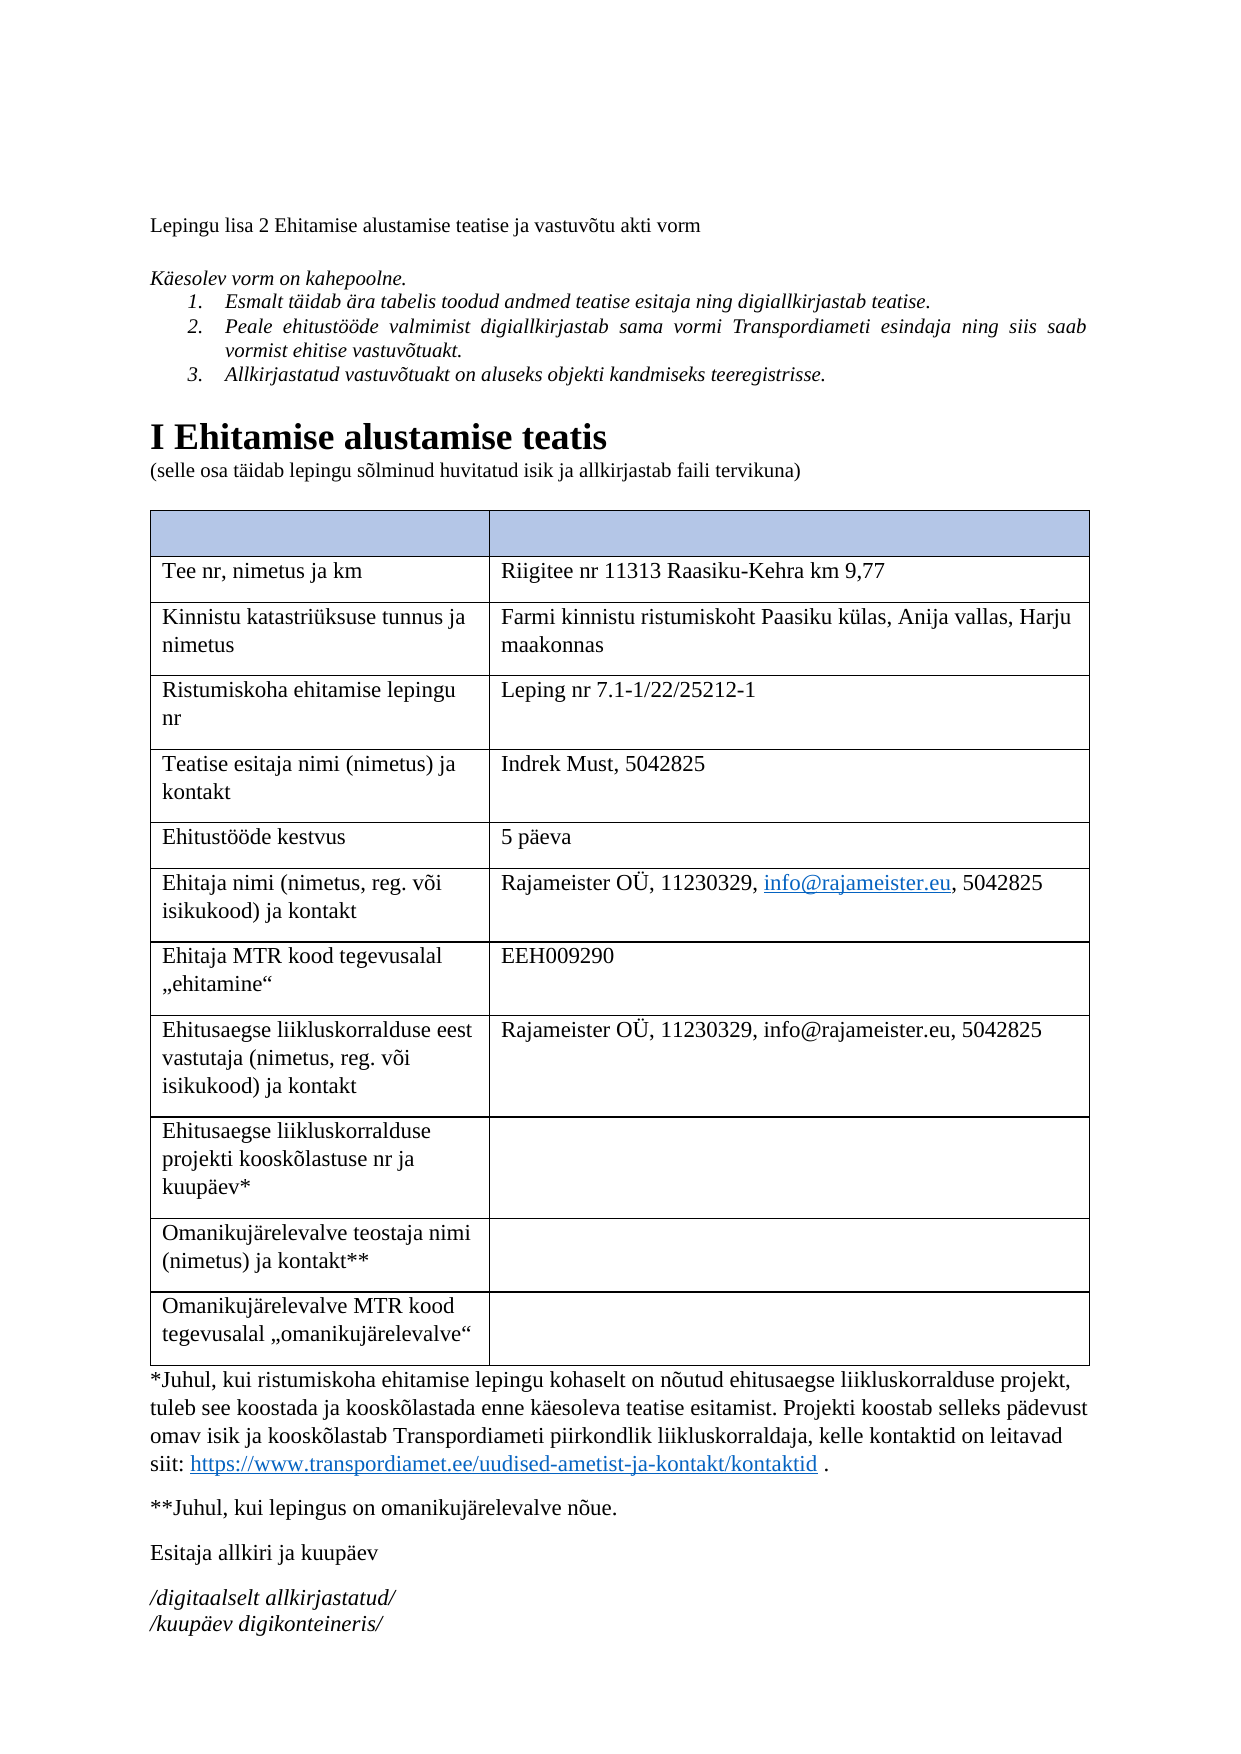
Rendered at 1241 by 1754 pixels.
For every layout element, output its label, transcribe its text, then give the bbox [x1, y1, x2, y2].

table_cell Ristumiskoha ehitamise lepingu nr [151, 676, 489, 749]
table_cell Riigitee nr 11313 Raasiku-Kehra km 9,77 [490, 557, 1089, 602]
text Käesolev vorm on kahepoolne. [150, 265, 1090, 289]
table_cell 5 päeva [490, 823, 1089, 868]
table_cell Ehitustööde kestvus [151, 823, 489, 868]
text /kuupäev digikonteineris/ [150, 1610, 1090, 1636]
table_cell [490, 1118, 1089, 1218]
text *Juhul, kui ristumiskoha ehitamise lepingu kohaselt on nõutud ehitusaegse liikluskorralduse projekt, tuleb see koostada ja kooskõlastada enne käesoleva teatise esitamist. Projekti koostab selleks pädevust omav isik ja kooskõlastab Transpordiameti piirkondlik liikluskorraldaja, kelle kontaktid on leitavad siit: https://www.transpordiamet.ee/uudised-ametist-ja-kontakt/kontaktid . [150, 1366, 1090, 1476]
text I Ehitamise alustamise teatis [150, 414, 1090, 458]
list Peale ehitustööde valmimist digiallkirjastab sama vormi Transpordiameti esindaja ning siis saab vormist ehitise vastuvõtuakt. [187, 313, 1090, 362]
table_cell Ehitaja nimi (nimetus, reg. või isikukood) ja kontakt [151, 869, 489, 941]
text Esitaja allkiri ja kuupäev [150, 1539, 1090, 1565]
table_cell Omanikujärelevalve teostaja nimi (nimetus) ja kontakt** [151, 1219, 489, 1291]
list Esmalt täidab ära tabelis toodud andmed teatise esitaja ning digiallkirjastab teatise. [187, 289, 1090, 313]
table_cell [490, 1219, 1089, 1291]
text **Juhul, kui lepingus on omanikujärelevalve nõue. [150, 1494, 1090, 1521]
table_cell Rajameister OÜ, 11230329, info@rajameister.eu, 5042825 [490, 869, 1089, 941]
table_cell Leping nr 7.1-1/22/25212-1 [490, 676, 1089, 749]
table_cell Indrek Must, 5042825 [490, 750, 1089, 822]
table_cell Ehitusaegse liikluskorralduse eest vastutaja (nimetus, reg. või isikukood) ja kontakt [151, 1016, 489, 1116]
table_cell Teatise esitaja nimi (nimetus) ja kontakt [151, 750, 489, 822]
text Lepingu lisa 2 Ehitamise alustamise teatise ja vastuvõtu akti vorm [150, 213, 1090, 237]
table_cell Kinnistu katastriüksuse tunnus ja nimetus [151, 603, 489, 675]
table_cell Omanikujärelevalve MTR kood tegevusalal „omanikujärelevalve“ [151, 1293, 489, 1365]
table_cell [490, 1293, 1089, 1365]
table_cell EEH009290 [490, 943, 1089, 1015]
table_header [490, 511, 1089, 556]
text (selle osa täidab lepingu sõlminud huvitatud isik ja allkirjastab faili tervikuna) [150, 458, 1090, 482]
table_header [151, 511, 489, 556]
list Allkirjastatud vastuvõtuakt on aluseks objekti kandmiseks teeregistrisse. [187, 362, 1090, 386]
table_cell Rajameister OÜ, 11230329, info@rajameister.eu, 5042825 [490, 1016, 1089, 1116]
table_cell Ehitaja MTR kood tegevusalal „ehitamine“ [151, 943, 489, 1015]
table_cell Ehitusaegse liikluskorralduse projekti kooskõlastuse nr ja kuupäev* [151, 1118, 489, 1218]
table_cell Tee nr, nimetus ja km [151, 557, 489, 602]
text /digitaalselt allkirjastatud/ [150, 1583, 1090, 1610]
table_cell Farmi kinnistu ristumiskoht Paasiku külas, Anija vallas, Harju maakonnas [490, 603, 1089, 675]
